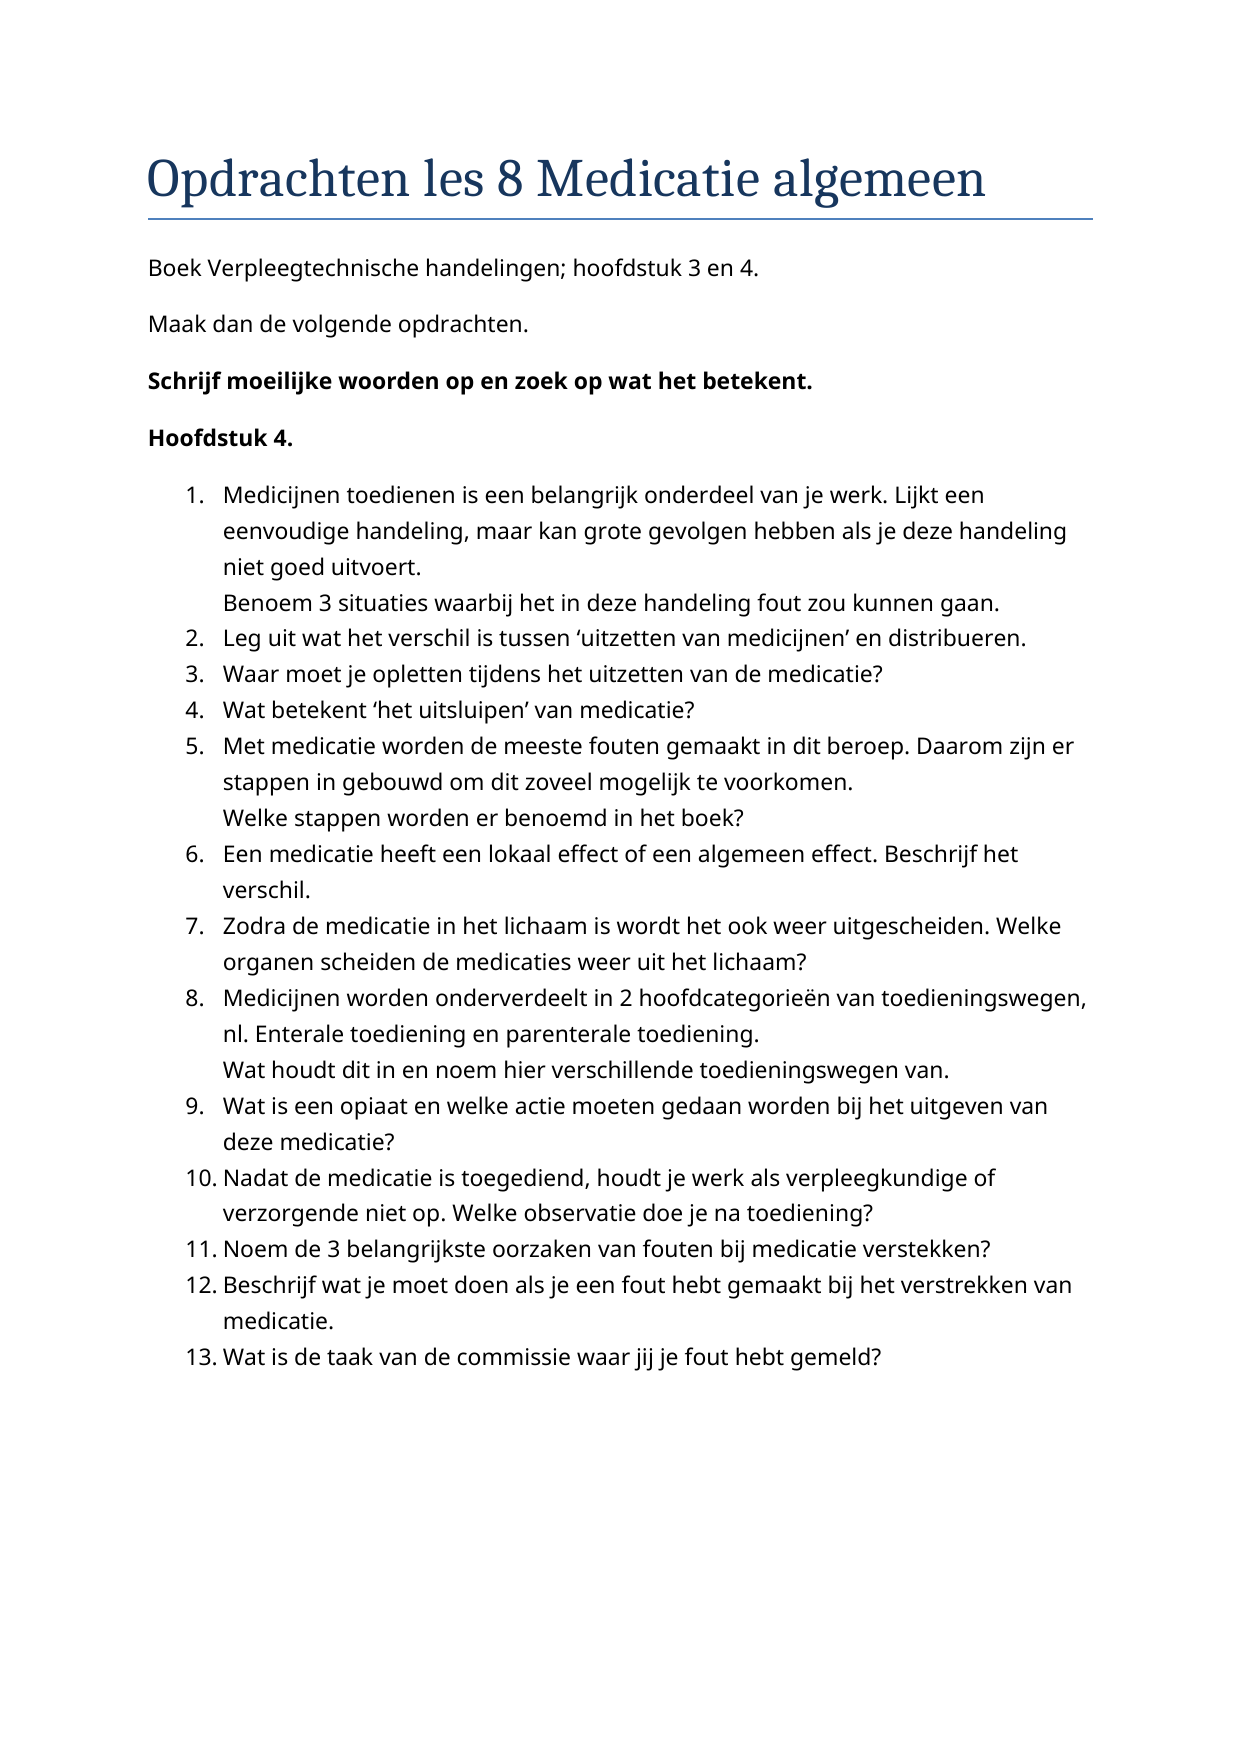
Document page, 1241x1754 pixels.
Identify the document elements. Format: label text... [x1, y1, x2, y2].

text Maak dan de volgende opdrachten. [148, 308, 1093, 339]
list Medicijnen worden onderverdeelt in 2 hoofdcategorieën van toedieningswegen, nl. Enterale toediening en parenterale toediening. [185, 982, 1093, 1049]
text Boek Verpleegtechnische handelingen; hoofdstuk 3 en 4. [148, 252, 1093, 283]
list Wat betekent ‘het uitsluipen’ van medicatie? [185, 694, 1093, 726]
list Medicijnen toedienen is een belangrijk onderdeel van je werk. Lijkt een eenvoudige handeling, maar kan grote gevolgen hebben als je deze handeling niet goed uitvoert. [185, 479, 1093, 582]
list Zodra de medicatie in het lichaam is wordt het ook weer uitgescheiden. Welke organen scheiden de medicaties weer uit het lichaam? [185, 910, 1093, 977]
text Schrijf moeilijke woorden op en zoek op wat het betekent. [148, 365, 1093, 396]
text Hoofdstuk 4. [148, 422, 1093, 453]
list Een medicatie heeft een lokaal effect of een algemeen effect. Beschrijf het verschil. [185, 838, 1093, 905]
list Leg uit wat het verschil is tussen ‘uitzetten van medicijnen’ en distribueren. [185, 622, 1093, 654]
list Nadat de medicatie is toegediend, houdt je werk als verpleegkundige of verzorgende niet op. Welke observatie doe je na toediening? [185, 1161, 1093, 1229]
list Wat is een opiaat en welke actie moeten gedaan worden bij het uitgeven van deze medicatie? [185, 1089, 1093, 1157]
list Beschrijf wat je moet doen als je een fout hebt gemaakt bij het verstrekken van medicatie. [185, 1269, 1093, 1336]
list Benoem 3 situaties waarbij het in deze handeling fout zou kunnen gaan. [223, 586, 1093, 618]
list Noem de 3 belangrijkste oorzaken van fouten bij medicatie verstekken? [185, 1233, 1093, 1264]
list Wat houdt dit in en noem hier verschillende toedieningswegen van. [223, 1054, 1093, 1085]
list Welke stappen worden er benoemd in het boek? [223, 802, 1093, 833]
list Wat is de taak van de commissie waar jij je fout hebt gemeld? [185, 1341, 1093, 1372]
list Waar moet je opletten tijdens het uitzetten van de medicatie? [185, 658, 1093, 689]
list Met medicatie worden de meeste fouten gemaakt in dit beroep. Daarom zijn er stappen in gebouwd om dit zoveel mogelijk te voorkomen. [185, 730, 1093, 797]
title Opdrachten les 8 Medicatie algemeen [148, 148, 1093, 218]
